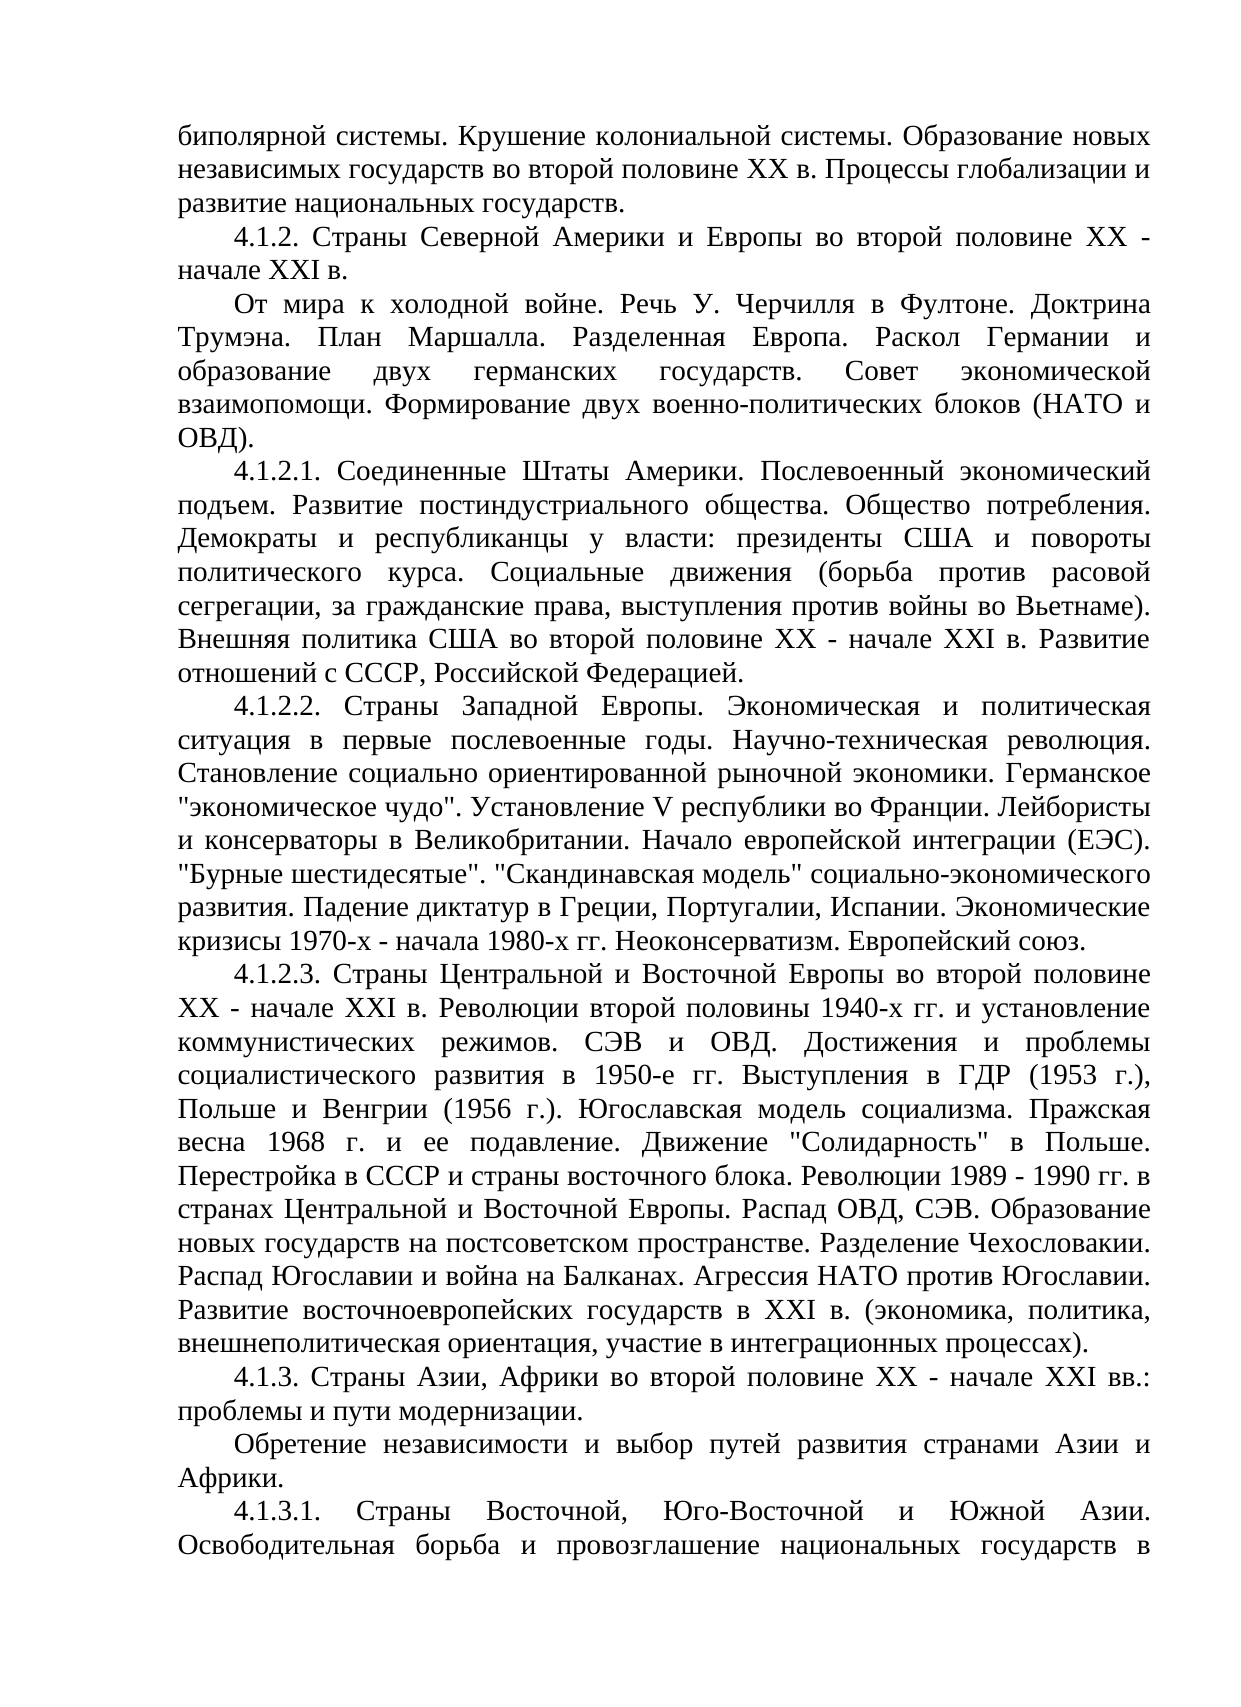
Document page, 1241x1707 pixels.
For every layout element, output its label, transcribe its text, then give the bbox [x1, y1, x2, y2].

text 4.1.2. Страны Северной Америки и Европы во второй половине XX - начале XXI в. [177, 219, 1152, 286]
text Обретение независимости и выбор путей развития странами Азии и Африки. [177, 1426, 1152, 1493]
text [177, 1493, 1152, 1560]
text 4.1.3. Страны Азии, Африки во второй половине XX - начале XXI вв.: проблемы и пути модернизации. [177, 1359, 1152, 1426]
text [177, 118, 1152, 219]
text 4.1.2.3. Страны Центральной и Восточной Европы во второй половине XX - начале XXI в. Революции второй половины 1940-х гг. и установление коммунистических режимов. СЭВ и ОВД. Достижения и проблемы социалистического развития в 1950-е гг. Выступления в ГДР (1953 г.), Польше и Венгрии (1956 г.). Югославская модель социализма. Пражская весна 1968 г. и ее подавление. Движение "Солидарность" в Польше. Перестройка в СССР и страны восточного блока. Революции 1989 - 1990 гг. в странах Центральной и Восточной Европы. Распад ОВД, СЭВ. Образование новых государств на постсоветском пространстве. Разделение Чехословакии. Распад Югославии и война на Балканах. Агрессия НАТО против Югославии. Развитие восточноевропейских государств в XXI в. (экономика, политика, внешнеполитическая ориентация, участие в интеграционных процессах). [177, 957, 1152, 1359]
text 4.1.2.1. Соединенные Штаты Америки. Послевоенный экономический подъем. Развитие постиндустриального общества. Общество потребления. Демократы и республиканцы у власти: президенты США и повороты политического курса. Социальные движения (борьба против расовой сегрегации, за гражданские права, выступления против войны во Вьетнаме). Внешняя политика США во второй половине XX - начале XXI в. Развитие отношений с СССР, Российской Федерацией. [177, 453, 1152, 688]
text 4.1.2.2. Страны Западной Европы. Экономическая и политическая ситуация в первые послевоенные годы. Научно-техническая революция. Становление социально ориентированной рыночной экономики. Германское "экономическое чудо". Установление V республики во Франции. Лейбористы и консерваторы в Великобритании. Начало европейской интеграции (ЕЭС). "Бурные шестидесятые". "Скандинавская модель" социально-экономического развития. Падение диктатур в Греции, Португалии, Испании. Экономические кризисы 1970-х - начала 1980-х гг. Неоконсерватизм. Европейский союз. [177, 688, 1152, 957]
text От мира к холодной войне. Речь У. Черчилля в Фултоне. Доктрина Трумэна. План Маршалла. Разделенная Европа. Раскол Германии и образование двух германских государств. Совет экономической взаимопомощи. Формирование двух военно-политических блоков (НАТО и ОВД). [177, 286, 1152, 453]
